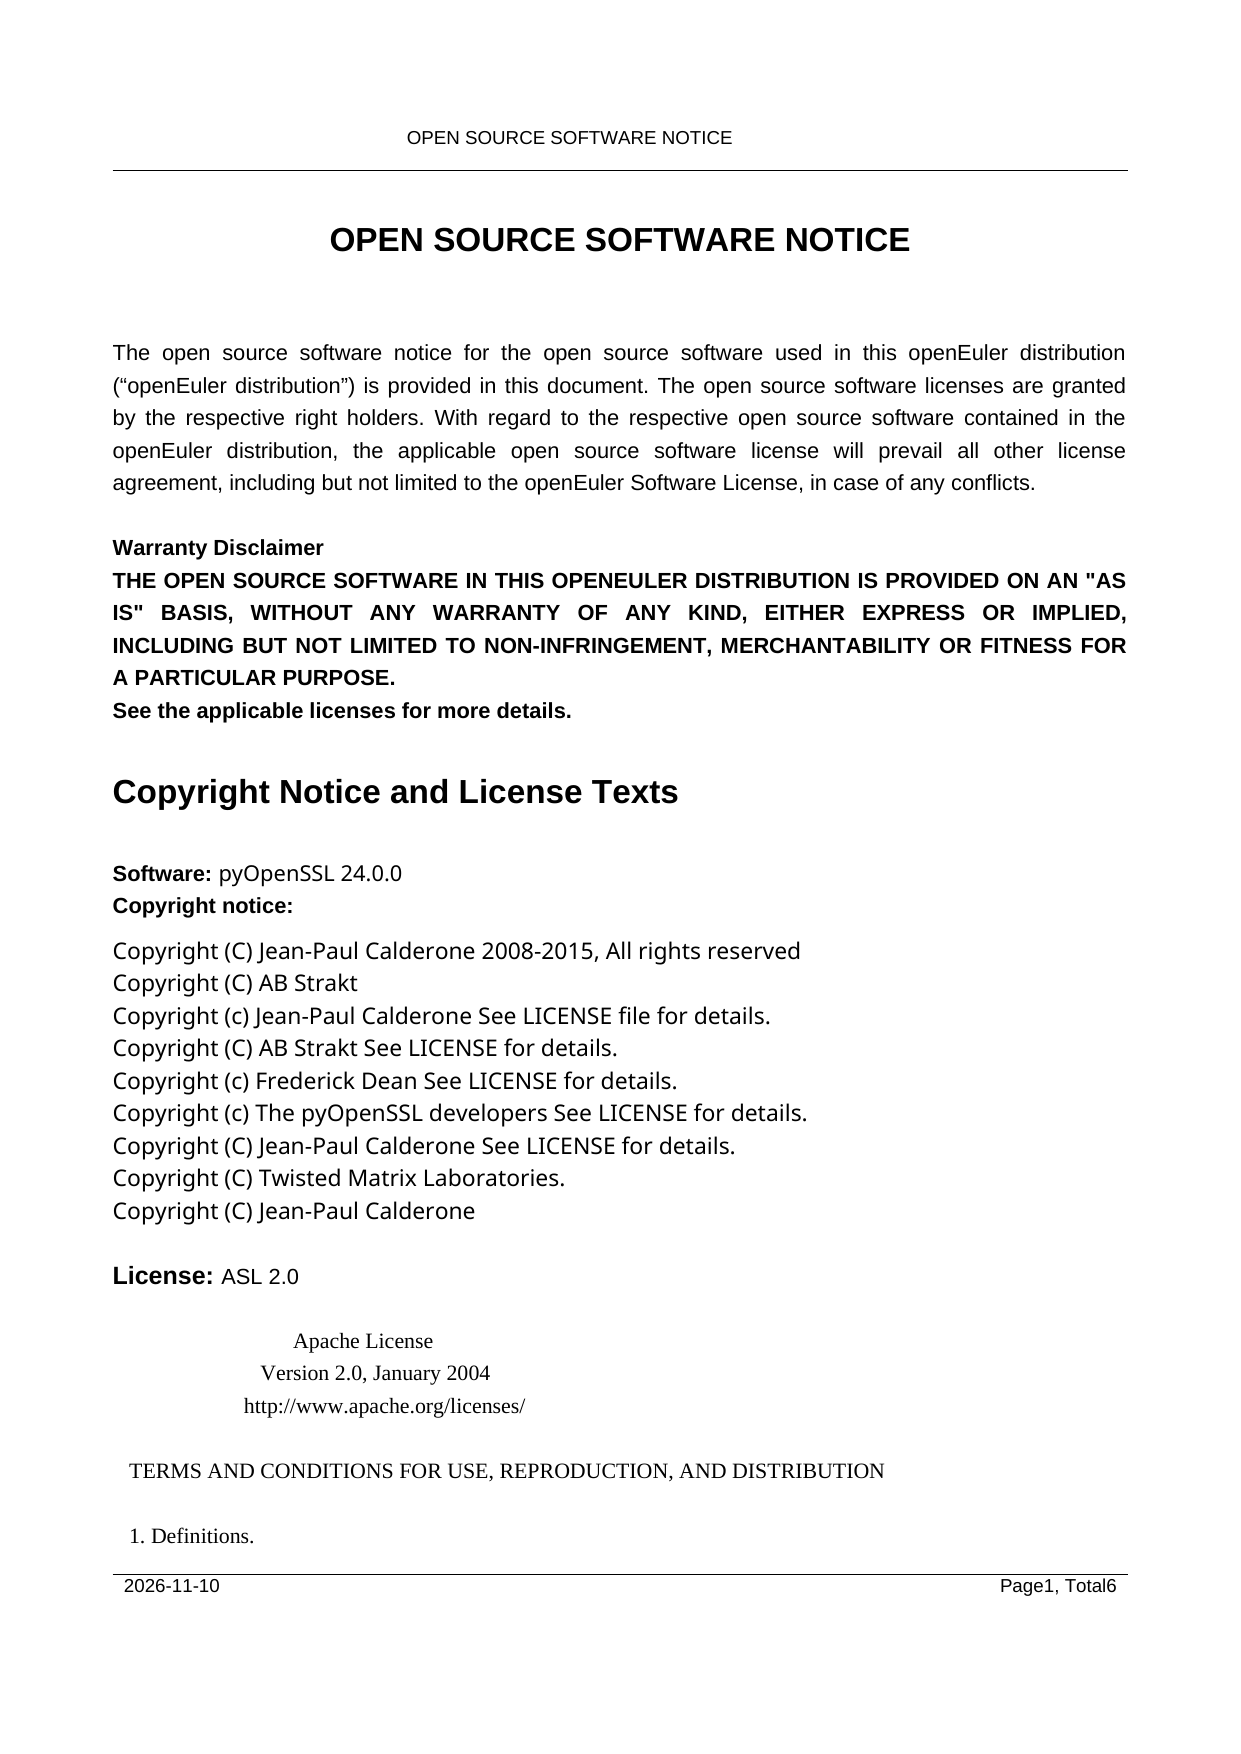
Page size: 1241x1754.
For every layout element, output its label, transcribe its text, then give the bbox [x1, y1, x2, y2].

text OPEN SOURCE SOFTWARE NOTICE [112, 206, 1128, 271]
text THE OPEN SOURCE SOFTWARE IN THIS OPENEULER DISTRIBUTION IS PROVIDED ON AN "AS IS" BASIS, WITHOUT ANY WARRANTY OF ANY KIND, EITHER EXPRESS OR IMPLIED, INCLUDING BUT NOT LIMITED TO NON-INFRINGEMENT, MERCHANTABILITY OR FITNESS FOR A PARTICULAR PURPOSE. See the applicable licenses for more details. [112, 564, 1128, 726]
text Warranty Disclaimer [112, 531, 1128, 564]
text The open source software notice for the open source software used in this openEuler distribution (“openEuler distribution”) is provided in this document. The open source software licenses are granted by the respective right holders. With regard to the respective open source software contained in the openEuler distribution, the applicable open source software license will prevail all other license agreement, including but not limited to the openEuler Software License, in case of any conflicts. [112, 336, 1128, 499]
text Copyright Notice and License Texts [112, 759, 1128, 824]
title Software: pyOpenSSL 24.0.0 [112, 856, 1128, 889]
text License: ASL 2.0 [112, 1259, 1128, 1291]
text Copyright notice: [112, 889, 1128, 921]
text Copyright (C) Jean-Paul Calderone 2008-2015, All rights reserved Copyright (C) AB Strakt Copyright (c) Jean-Paul Calderone See LICENSE file for details. Copyright (C) AB Strakt See LICENSE for details. Copyright (c) Frederick Dean See LICENSE for details. Copyright (c) The pyOpenSSL developers See LICENSE for details. Copyright (C) Jean-Paul Calderone See LICENSE for details. Copyright (C) Twisted Matrix Laboratories. Copyright (C) Jean-Paul Calderone [112, 934, 1128, 1259]
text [112, 1291, 1128, 1551]
